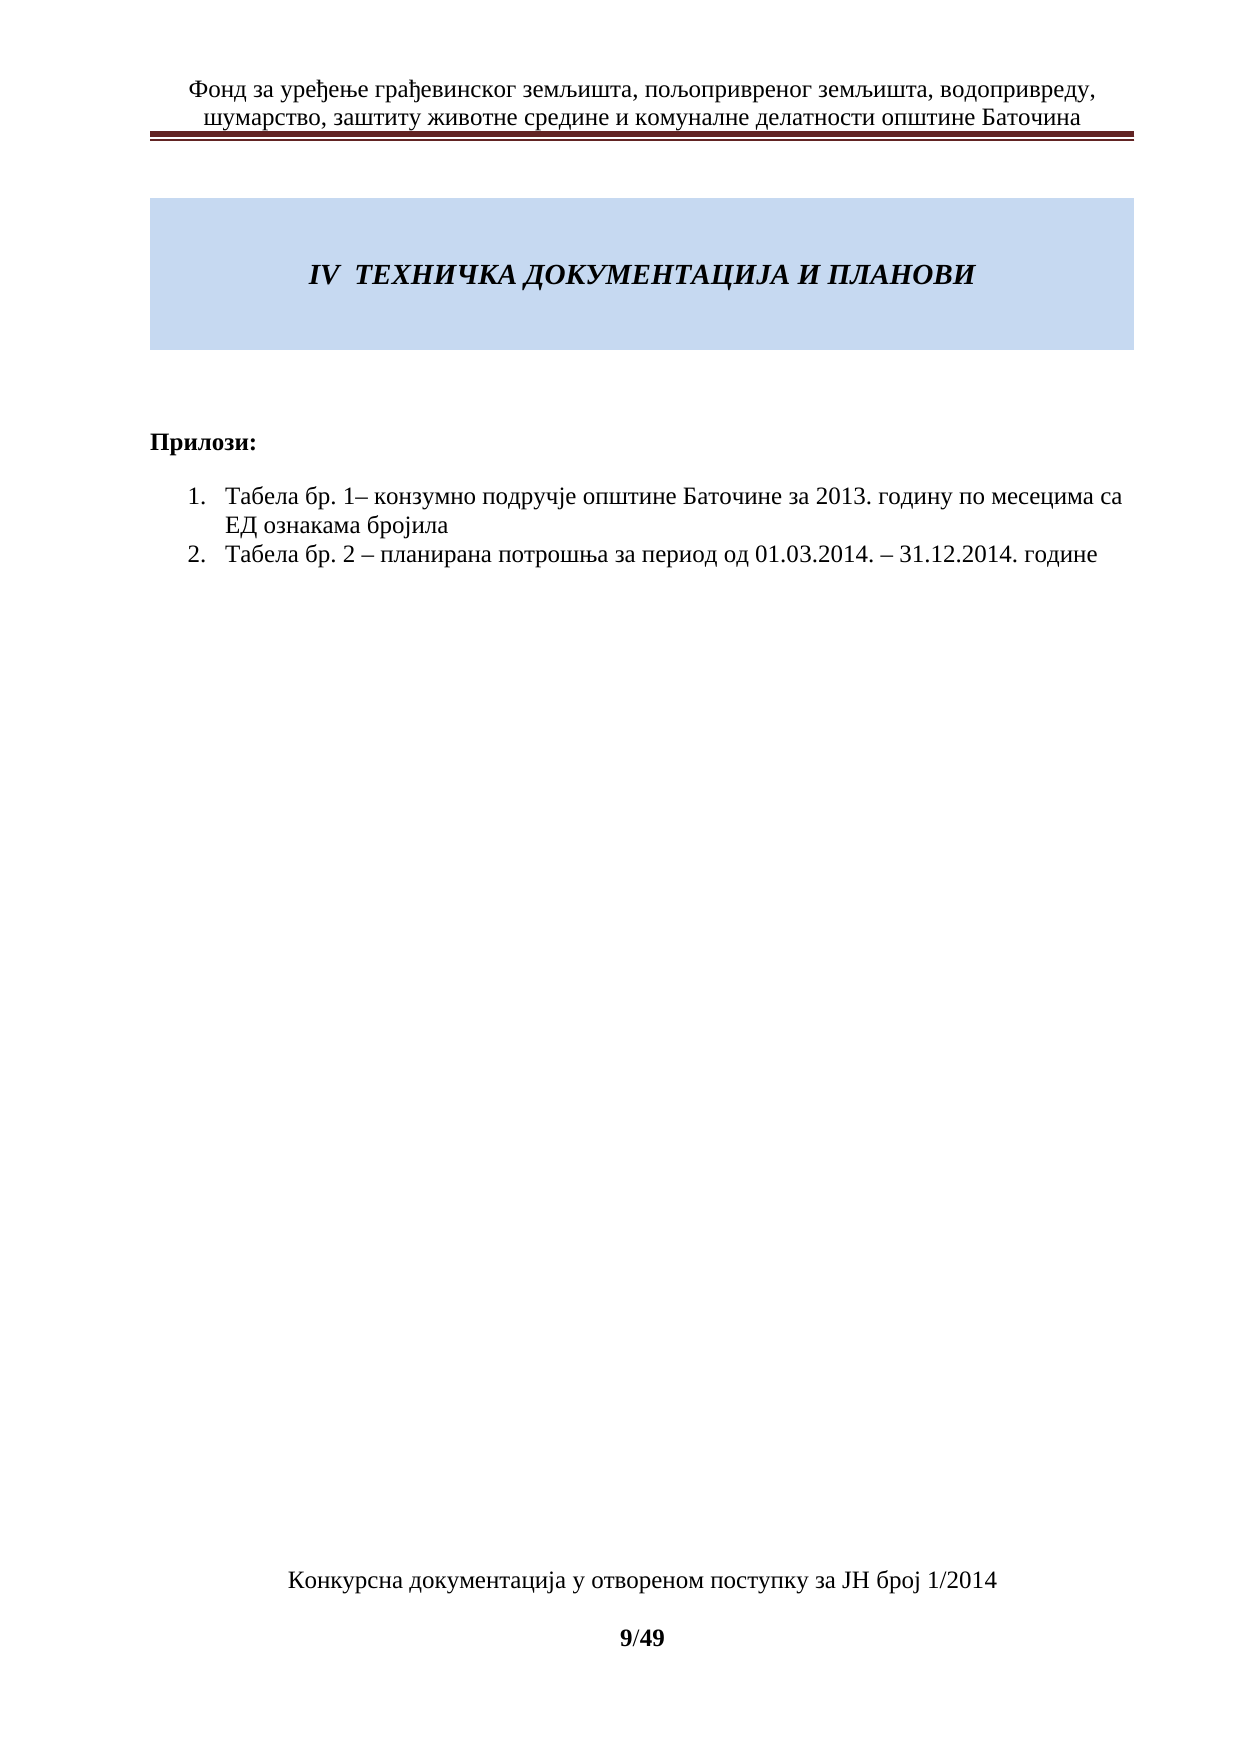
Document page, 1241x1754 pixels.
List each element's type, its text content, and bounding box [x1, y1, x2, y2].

list Табела бр. 1– конзумно подручје општине Баточине за 2013. годину по месецима са ЕД ознакама бројила [187, 481, 1134, 539]
text IV ТЕХНИЧКА ДОКУМЕНТАЦИЈА И ПЛАНОВИ [150, 257, 1134, 291]
text Прилози: [150, 427, 1134, 456]
list Табела бр. 2 – планирана потрошња за период од 01.03.2014. – 31.12.2014. године [187, 539, 1134, 567]
